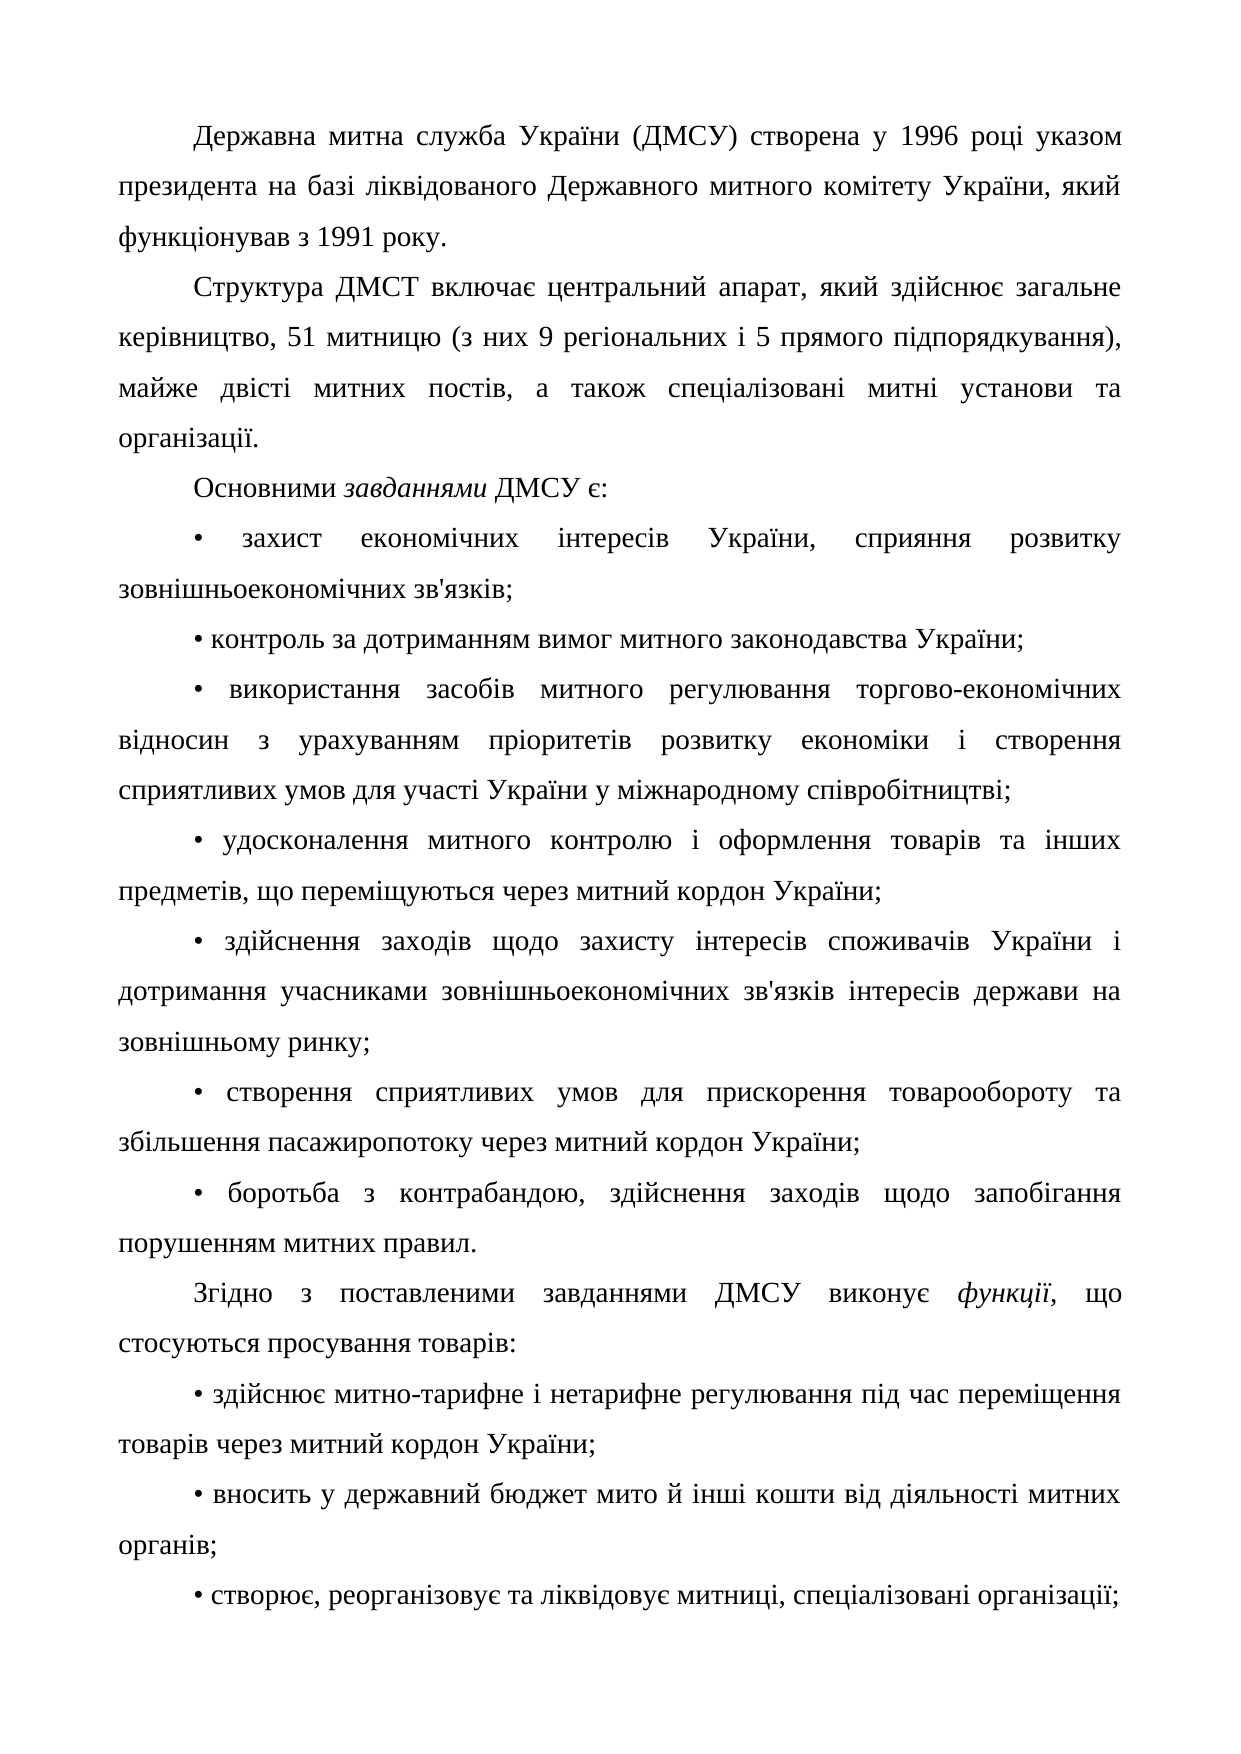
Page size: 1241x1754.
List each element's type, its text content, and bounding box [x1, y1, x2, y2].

text • вносить у державний бюджет мито й інші кошти від діяльності митних органів; [118, 1477, 1122, 1560]
text • боротьба з контрабандою, здійснення заходів щодо запобігання порушенням митних правил. [118, 1175, 1122, 1258]
text • створення сприятливих умов для прискорення товарообороту та збільшення пасажиропотоку через митний кордон України; [118, 1074, 1122, 1158]
text • здійснення заходів щодо захисту інтересів споживачів України і дотримання учасниками зовнішньоекономічних зв'язків інтересів держави на зовнішньому ринку; [118, 923, 1122, 1057]
text • захист економічних інтересів України, сприяння розвитку зовнішньоекономічних зв'язків; [118, 521, 1122, 604]
text Основними завданнями ДМСУ є: [118, 470, 1122, 504]
text Державна митна служба України (ДМСУ) створена у 1996 році указом президента на базі ліквідованого Державного митного комітету України, який функціонував з 1991 року. [118, 118, 1122, 252]
text • створює, реорганізовує та ліквідовує митниці, спеціалізовані організації; [118, 1577, 1122, 1611]
text Згідно з поставленими завданнями ДМСУ виконує функції, що стосуються просування товарів: [118, 1275, 1122, 1359]
text • використання засобів митного регулювання торгово-економічних відносин з урахуванням пріоритетів розвитку економіки і створення сприятливих умов для участі України у міжнародному співробітництві; [118, 672, 1122, 806]
text Структура ДМСТ включає центральний апарат, який здійснює загальне керівництво, 51 митницю (з них 9 регіональних і 5 прямого підпорядкування), майже двісті митних постів, а також спеціалізовані митні установи та організації. [118, 269, 1122, 453]
text • удосконалення митного контролю і оформлення товарів та інших предметів, що переміщуються через митний кордон України; [118, 822, 1122, 906]
text • контроль за дотриманням вимог митного законодавства України; [118, 621, 1122, 655]
text • здійснює митно-тарифне і нетарифне регулювання під час переміщення товарів через митний кордон України; [118, 1376, 1122, 1460]
